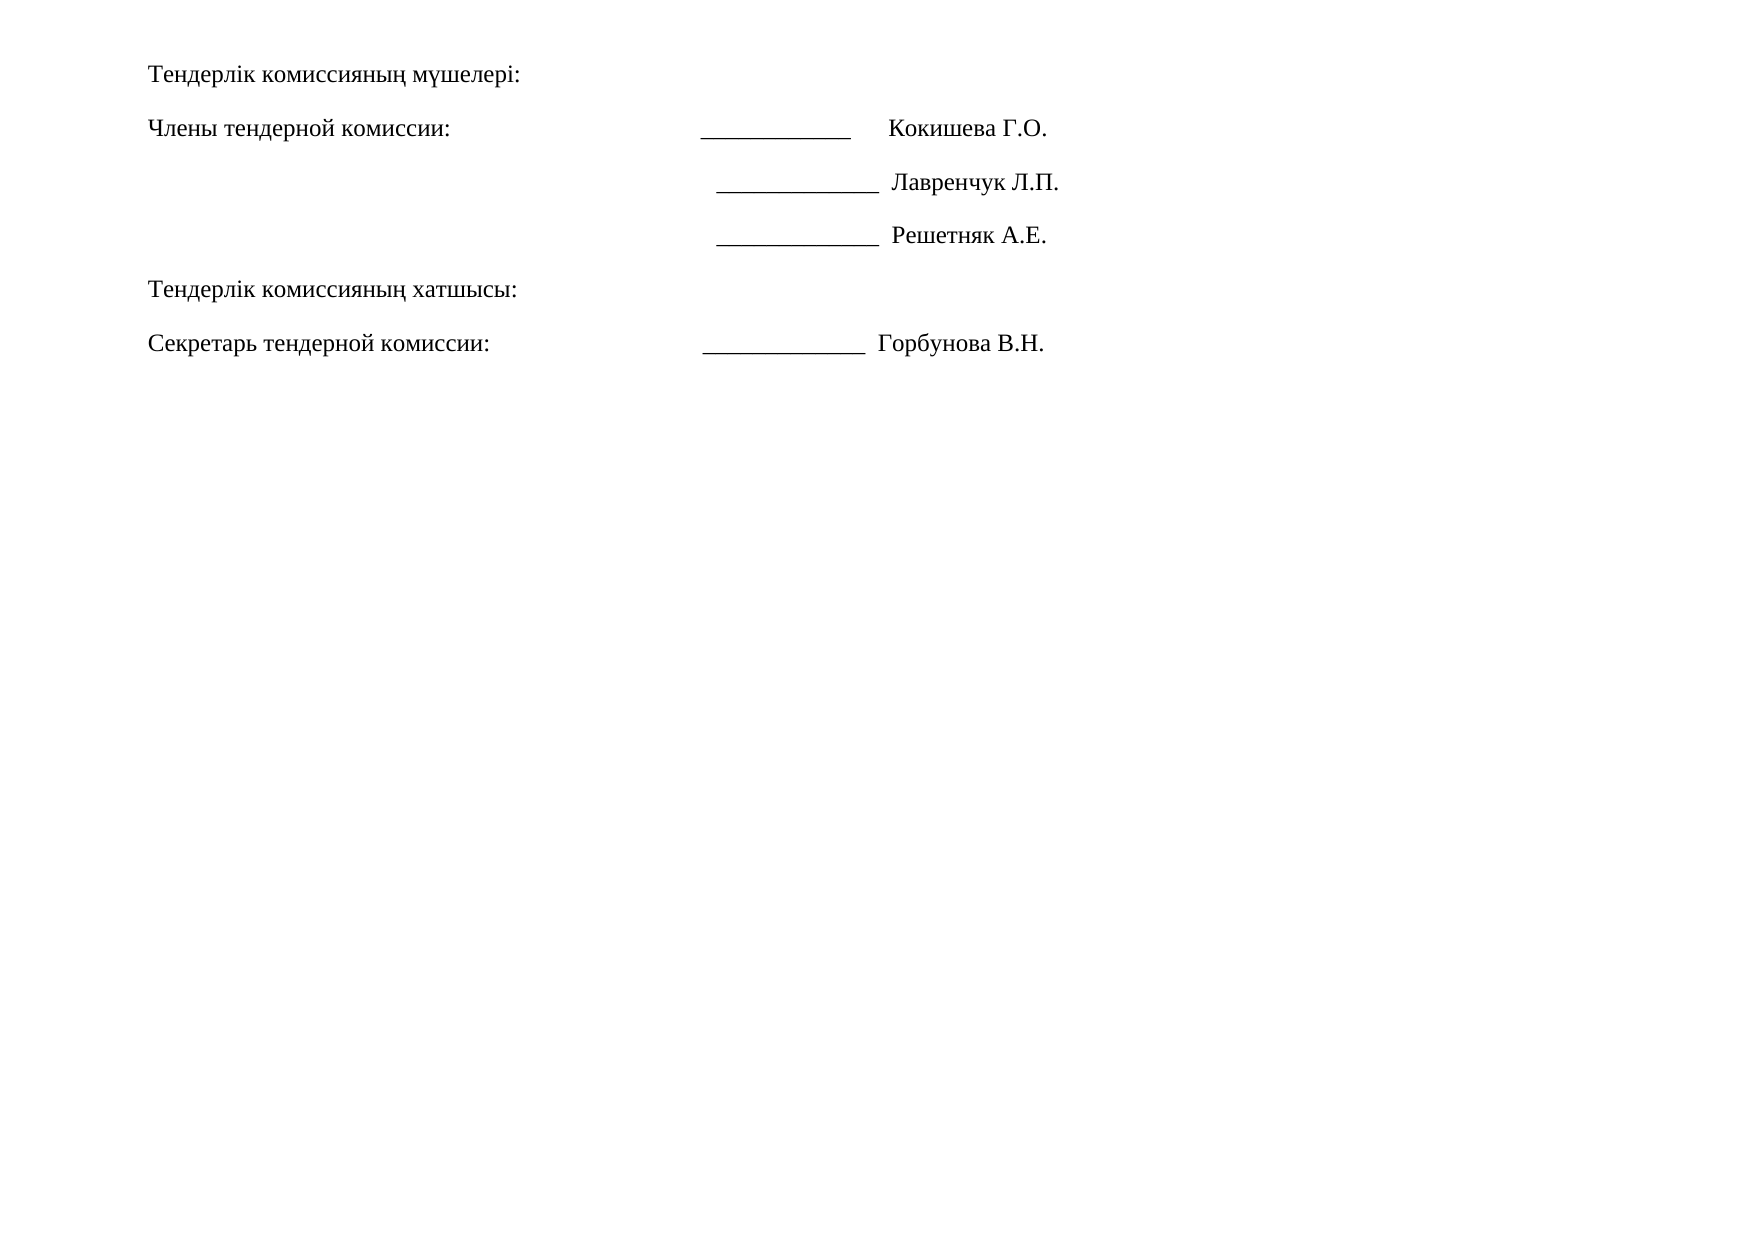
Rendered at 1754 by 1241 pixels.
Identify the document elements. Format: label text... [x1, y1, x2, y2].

text Члены тендерной комиссии: ____________ Кокишева Г.О. [148, 113, 1536, 142]
text Тендерлік комиссияның хатшысы: [148, 274, 1536, 303]
text _____________ Лавренчук Л.П. [148, 167, 1536, 196]
text _____________ Решетняк А.Е. [148, 221, 1536, 249]
text Секретарь тендерной комиссии: _____________ Горбунова В.Н. [148, 328, 1536, 357]
text Тендерлік комиссияның мүшелері: [148, 59, 1536, 88]
